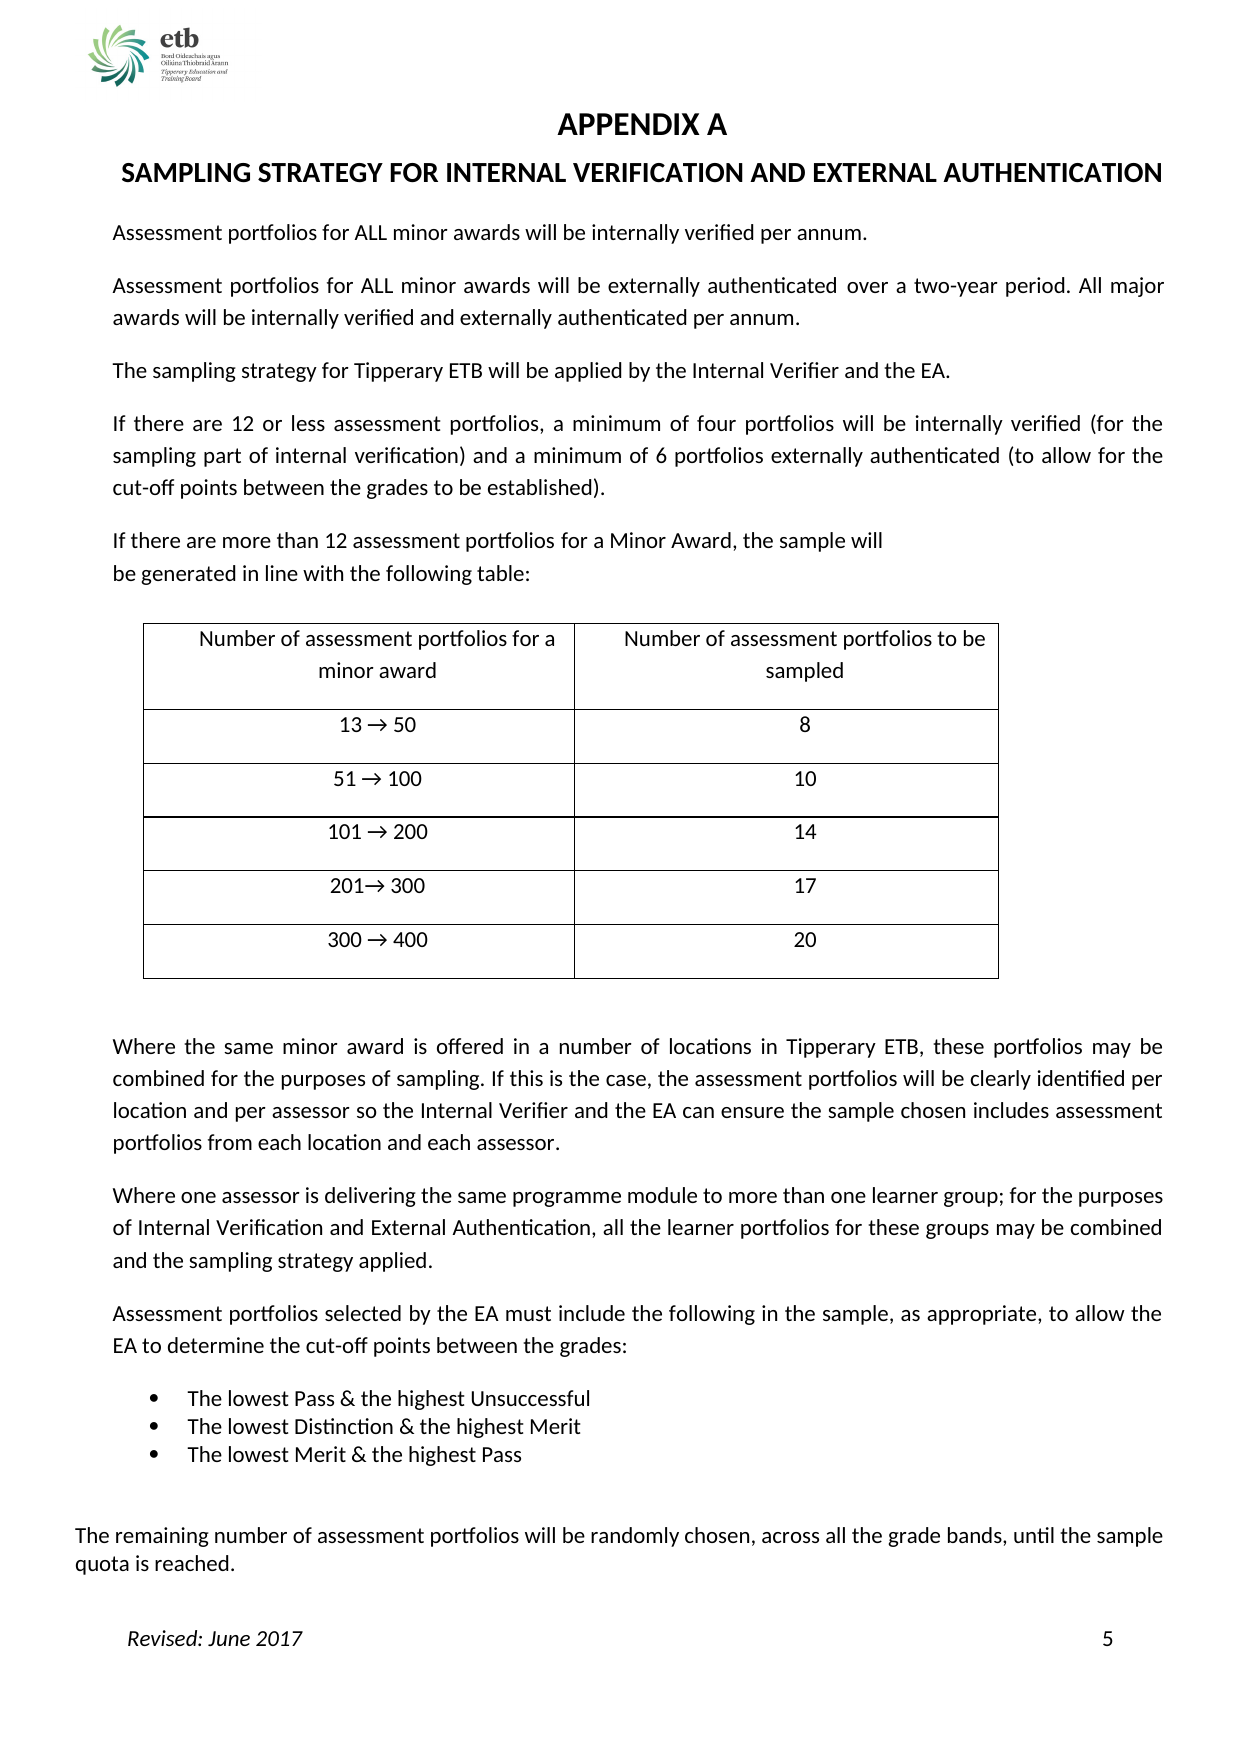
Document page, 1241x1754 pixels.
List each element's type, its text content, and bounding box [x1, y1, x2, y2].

table_cell 101 → 200 [144, 818, 574, 870]
list The lowest Pass & the highest Unsuccessful [150, 1384, 1165, 1412]
text If there are more than 12 assessment portfolios for a Minor Award, the sample will [112, 526, 1165, 554]
table_header Number of assessment portfolios for a minor award [144, 624, 574, 709]
table_cell 10 [575, 764, 998, 816]
text APPENDIX A SAMPLING STRATEGY FOR INTERNAL VERIFICATION AND EXTERNAL AUTHENTICATION [119, 103, 1165, 191]
list The lowest Distinction & the highest Merit [150, 1412, 1165, 1440]
text be generated in line with the following table: [112, 559, 1165, 619]
table_cell 17 [575, 871, 998, 924]
table_cell 14 [575, 818, 998, 870]
text Assessment portfolios selected by the EA must include the following in the sample, as appropriate, to allow the EA to determine the cut-off points between the grades: [112, 1299, 1165, 1359]
table_cell 13 → 50 [144, 710, 574, 763]
table_cell 20 [575, 925, 998, 978]
text Where one assessor is delivering the same programme module to more than one learner group; for the purposes of Internal Verification and External Authentication, all the learner portfolios for these groups may be combined and the sampling strategy applied. [112, 1181, 1165, 1274]
text Assessment portfolios for ALL minor awards will be internally verified per annum. [112, 218, 1165, 246]
picture [75, 8, 263, 102]
text If there are 12 or less assessment portfolios, a minimum of four portfolios will be internally verified (for the sampling part of internal verification) and a minimum of 6 portfolios externally authenticated (to allow for the cut-off points between the grades to be established). [112, 409, 1165, 501]
text The sampling strategy for Tipperary ETB will be applied by the Internal Verifier and the EA. [112, 356, 1165, 384]
table_cell 300 → 400 [144, 925, 574, 978]
text The remaining number of assessment portfolios will be randomly chosen, across all the grade bands, until the sample quota is reached. [75, 1521, 1165, 1577]
text Assessment portfolios for ALL minor awards will be externally authenticated over a two-year period. All major awards will be internally verified and externally authenticated per annum. [112, 271, 1165, 331]
table_cell 201→ 300 [144, 871, 574, 924]
table_cell 51 → 100 [144, 764, 574, 816]
text Where the same minor award is offered in a number of locations in Tipperary ETB, these portfolios may be combined for the purposes of sampling. If this is the case, the assessment portfolios will be clearly identified per location and per assessor so the Internal Verifier and the EA can ensure the sample chosen includes assessment portfolios from each location and each assessor. [112, 1032, 1165, 1156]
list The lowest Merit & the highest Pass [150, 1440, 1165, 1468]
table_cell 8 [575, 710, 998, 763]
table_header Number of assessment portfolios to be sampled [575, 624, 998, 709]
